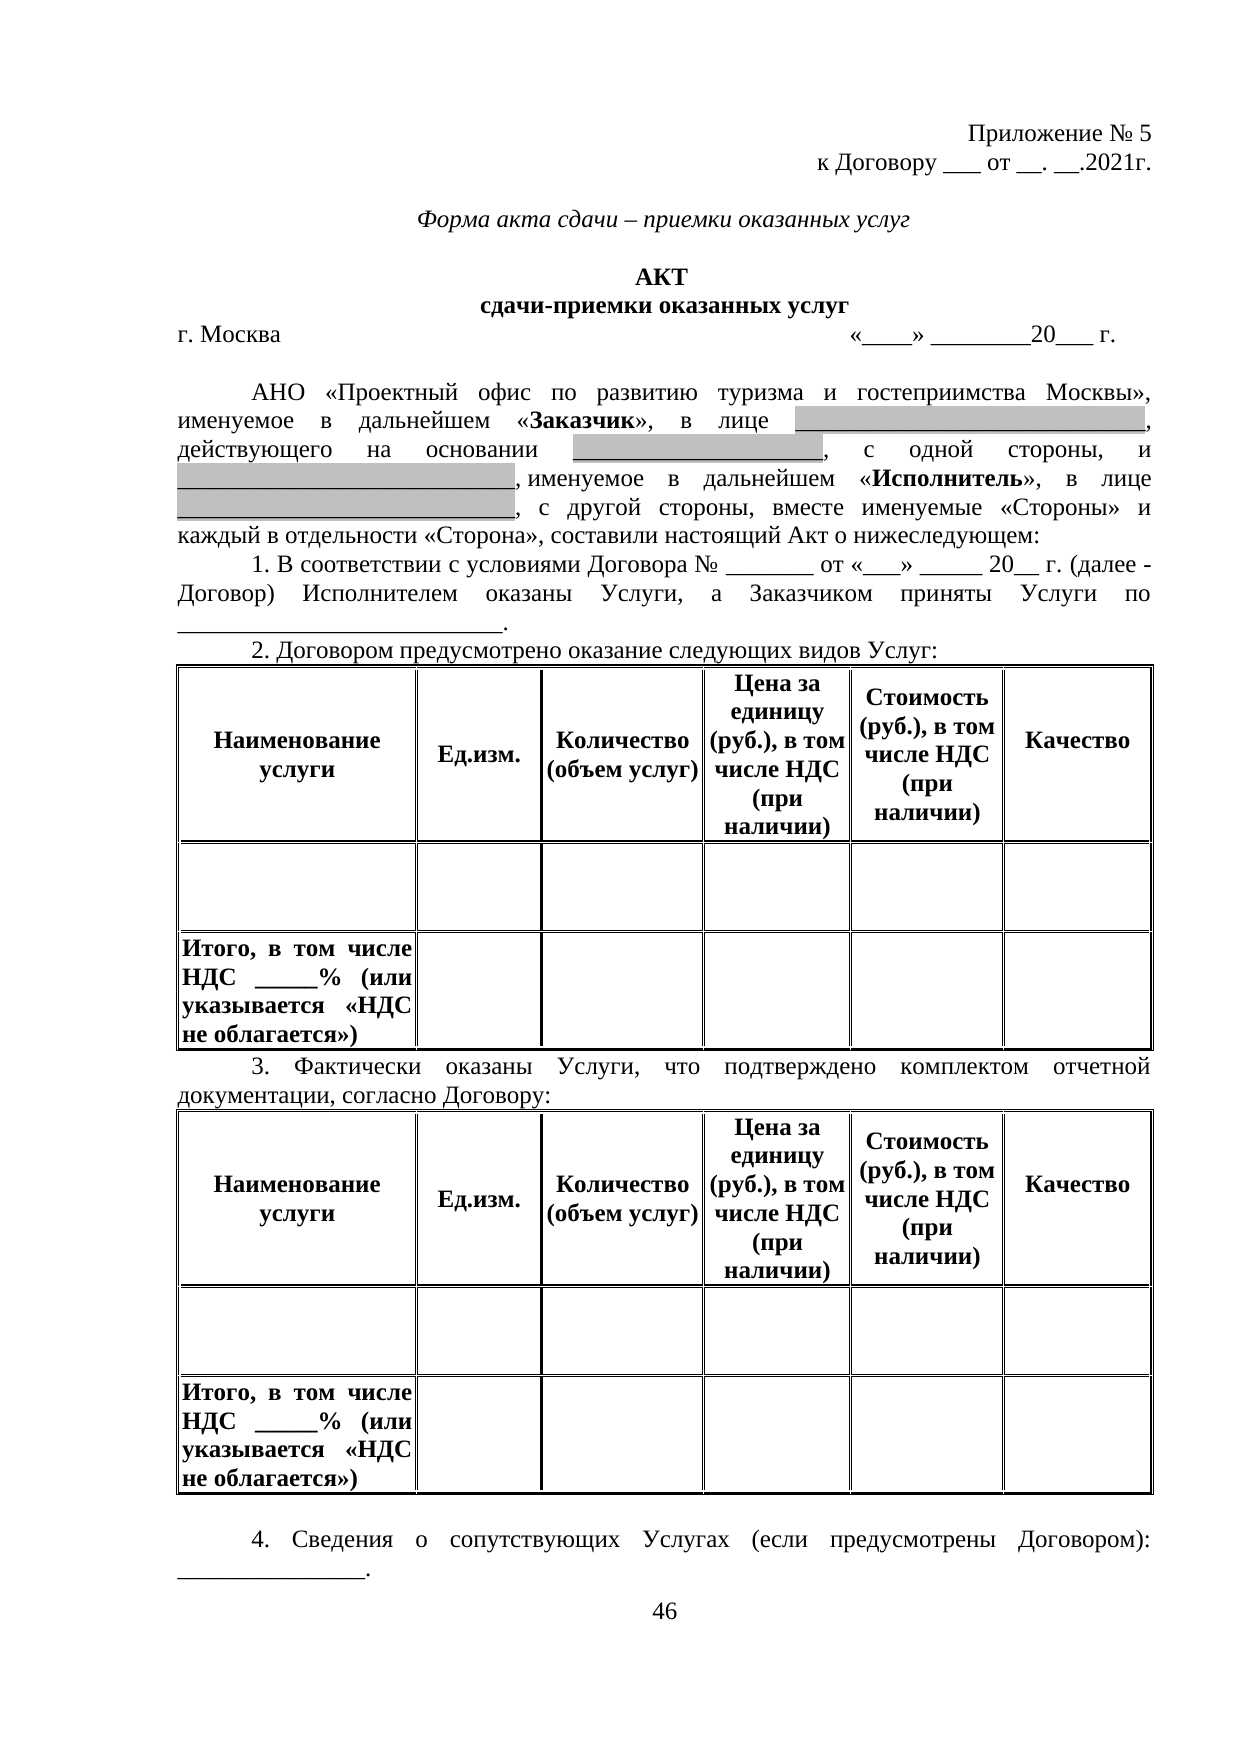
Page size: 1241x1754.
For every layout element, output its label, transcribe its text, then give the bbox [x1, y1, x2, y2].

table_cell [541, 933, 704, 1048]
table_header Количество (объем услуг) [541, 668, 704, 840]
table_cell Итого, в том числе НДС _____% (или указывается «НДС не облагается») [179, 930, 417, 1048]
table_cell Итого, в том числе НДС _____% (или указывается «НДС не облагается») [177, 1374, 417, 1492]
table_header Наименование услуги [179, 668, 417, 840]
table_cell [543, 844, 702, 929]
text г. Москва «____» ________20___ г. [177, 319, 1152, 348]
table_header Стоимость (руб.), в том числе НДС (при наличии) [851, 668, 1003, 840]
text АНО «Проектный офис по развитию туризма и гостеприимства Москвы», именуемое в дальнейшем «Заказчик», в лице ____________________________, действующего на основании ____________________, с одной стороны, и ___________________________, именуемое в дальнейшем «Исполнитель», в лице ___________________________, с другой стороны, вместе именуемые «Стороны» и каждый в отдельности «Сторона», составили настоящий Акт о нижеследующем: [177, 377, 1152, 549]
text Форма акта сдачи – приемки оказанных услуг [177, 204, 1152, 233]
text 2. Договором предусмотрено оказание следующих видов Услуг: [177, 636, 1152, 664]
table_cell [704, 933, 851, 1048]
table_cell [852, 844, 1002, 929]
table_header Качество [1004, 1112, 1150, 1284]
table_header Стоимость (руб.), в том числе НДС (при наличии) [851, 1112, 1003, 1284]
text АКТ сдачи-приемки оказанных услуг [177, 262, 1152, 319]
table_header Наименование услуги [179, 1112, 417, 1284]
table_cell [417, 933, 541, 1048]
table_cell [543, 1288, 702, 1374]
text 3. Фактически оказаны Услуги, что подтверждено комплектом отчетной документации, согласно Договору: [177, 1051, 1152, 1108]
text 4. Сведения о сопутствующих Услугах (если предусмотрены Договором): _______________. [177, 1524, 1152, 1581]
table_cell [705, 1288, 849, 1374]
table_cell [1004, 1374, 1152, 1492]
table_cell [1005, 840, 1151, 929]
table_header Цена за единицу (руб.), в том числе НДС (при наличии) [704, 668, 851, 840]
text Приложение № 5 [177, 118, 1152, 147]
table_cell [418, 844, 540, 929]
table_header Ед.изм. [417, 668, 541, 840]
table_cell [704, 1377, 851, 1492]
table_cell [179, 1284, 415, 1374]
table_cell [705, 844, 849, 929]
table_header Цена за единицу (руб.), в том числе НДС (при наличии) [704, 1112, 851, 1284]
table_cell [541, 1377, 704, 1492]
table_cell [179, 840, 415, 929]
table_cell [852, 1288, 1002, 1374]
table_header Качество [1004, 668, 1150, 840]
table_header Количество (объем услуг) [541, 1112, 704, 1284]
table_cell [1004, 930, 1151, 1048]
table_cell [851, 933, 1003, 1048]
table_cell [418, 1288, 540, 1374]
table_cell [417, 1377, 541, 1492]
table_cell [1005, 1284, 1151, 1374]
text к Договору ___ от __. __.2021г. [177, 147, 1152, 176]
table_cell [851, 1377, 1003, 1492]
table_header Ед.изм. [417, 1112, 541, 1284]
text 1. В соответствии с условиями Договора № _______ от «___» _____ 20__ г. (далее - Договор) Исполнителем оказаны Услуги, а Заказчиком приняты Услуги по __________________________. [177, 549, 1152, 636]
